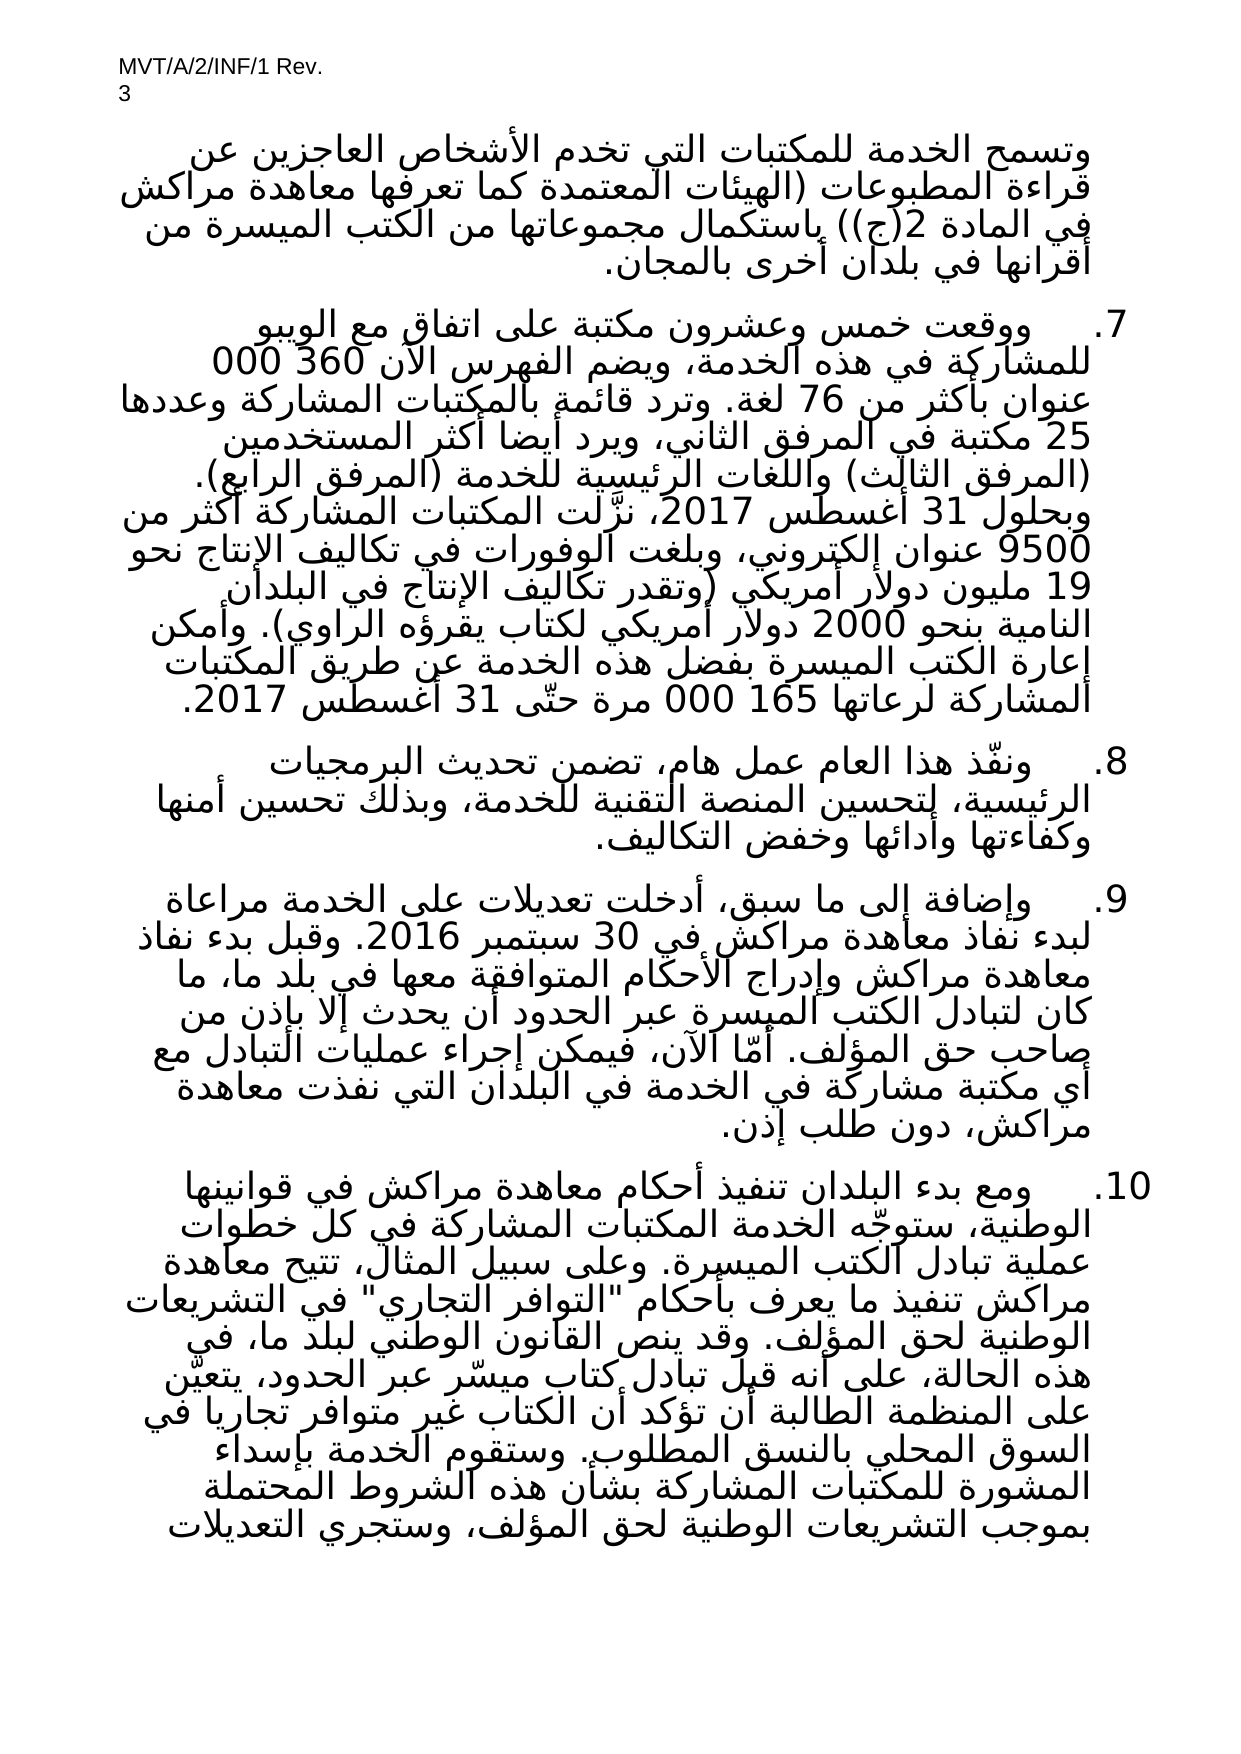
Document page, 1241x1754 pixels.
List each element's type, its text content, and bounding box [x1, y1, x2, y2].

text ووقعت خمس وعشرون مكتبة على اتفاق مع الويبو للمشاركة في هذه الخدمة، ويضم الفهرس الآن 000 360 عنوان بأكثر من 76 لغة. وترد قائمة بالمكتبات المشاركة وعددها 25 مكتبة في المرفق الثاني، ويرد أيضا أكثر المستخدمين (المرفق الثالث) واللغات الرئيسية للخدمة (المرفق الرابع). وبحلول 31 أغسطس 2017، نزَّلت المكتبات المشاركة أكثر من 9500 عنوان إلكتروني، وبلغت الوفورات في تكاليف الإنتاج نحو 19 مليون دولار أمريكي (وتقدر تكاليف الإنتاج في البلدان النامية بنحو 2000 دولار أمريكي لكتاب يقرؤه الراوي). وأمكن إعارة الكتب الميسرة بفضل هذه الخدمة عن طريق المكتبات المشاركة لرعاتها 000 165 مرة حتّى 31 أغسطس 2017. [118, 307, 1092, 720]
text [118, 132, 1092, 282]
text ونفّذ هذا العام عمل هام، تضمن تحديث البرمجيات الرئيسية، لتحسين المنصة التقنية للخدمة، وبذلك تحسين أمنها وكفاءتها وأدائها وخفض التكاليف. [118, 745, 1092, 857]
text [118, 1170, 1092, 1545]
text وإضافة إلى ما سبق، أدخلت تعديلات على الخدمة مراعاة لبدء نفاذ معاهدة مراكش في 30 سبتمبر 2016. وقبل بدء نفاذ معاهدة مراكش وإدراج الأحكام المتوافقة معها في بلد ما، ما كان لتبادل الكتب الميسرة عبر الحدود أن يحدث إلا بإذن من صاحب حق المؤلف. أمّا الآن، فيمكن إجراء عمليات التبادل مع أي مكتبة مشاركة في الخدمة في البلدان التي نفذت معاهدة مراكش، دون طلب إذن. [118, 882, 1092, 1145]
